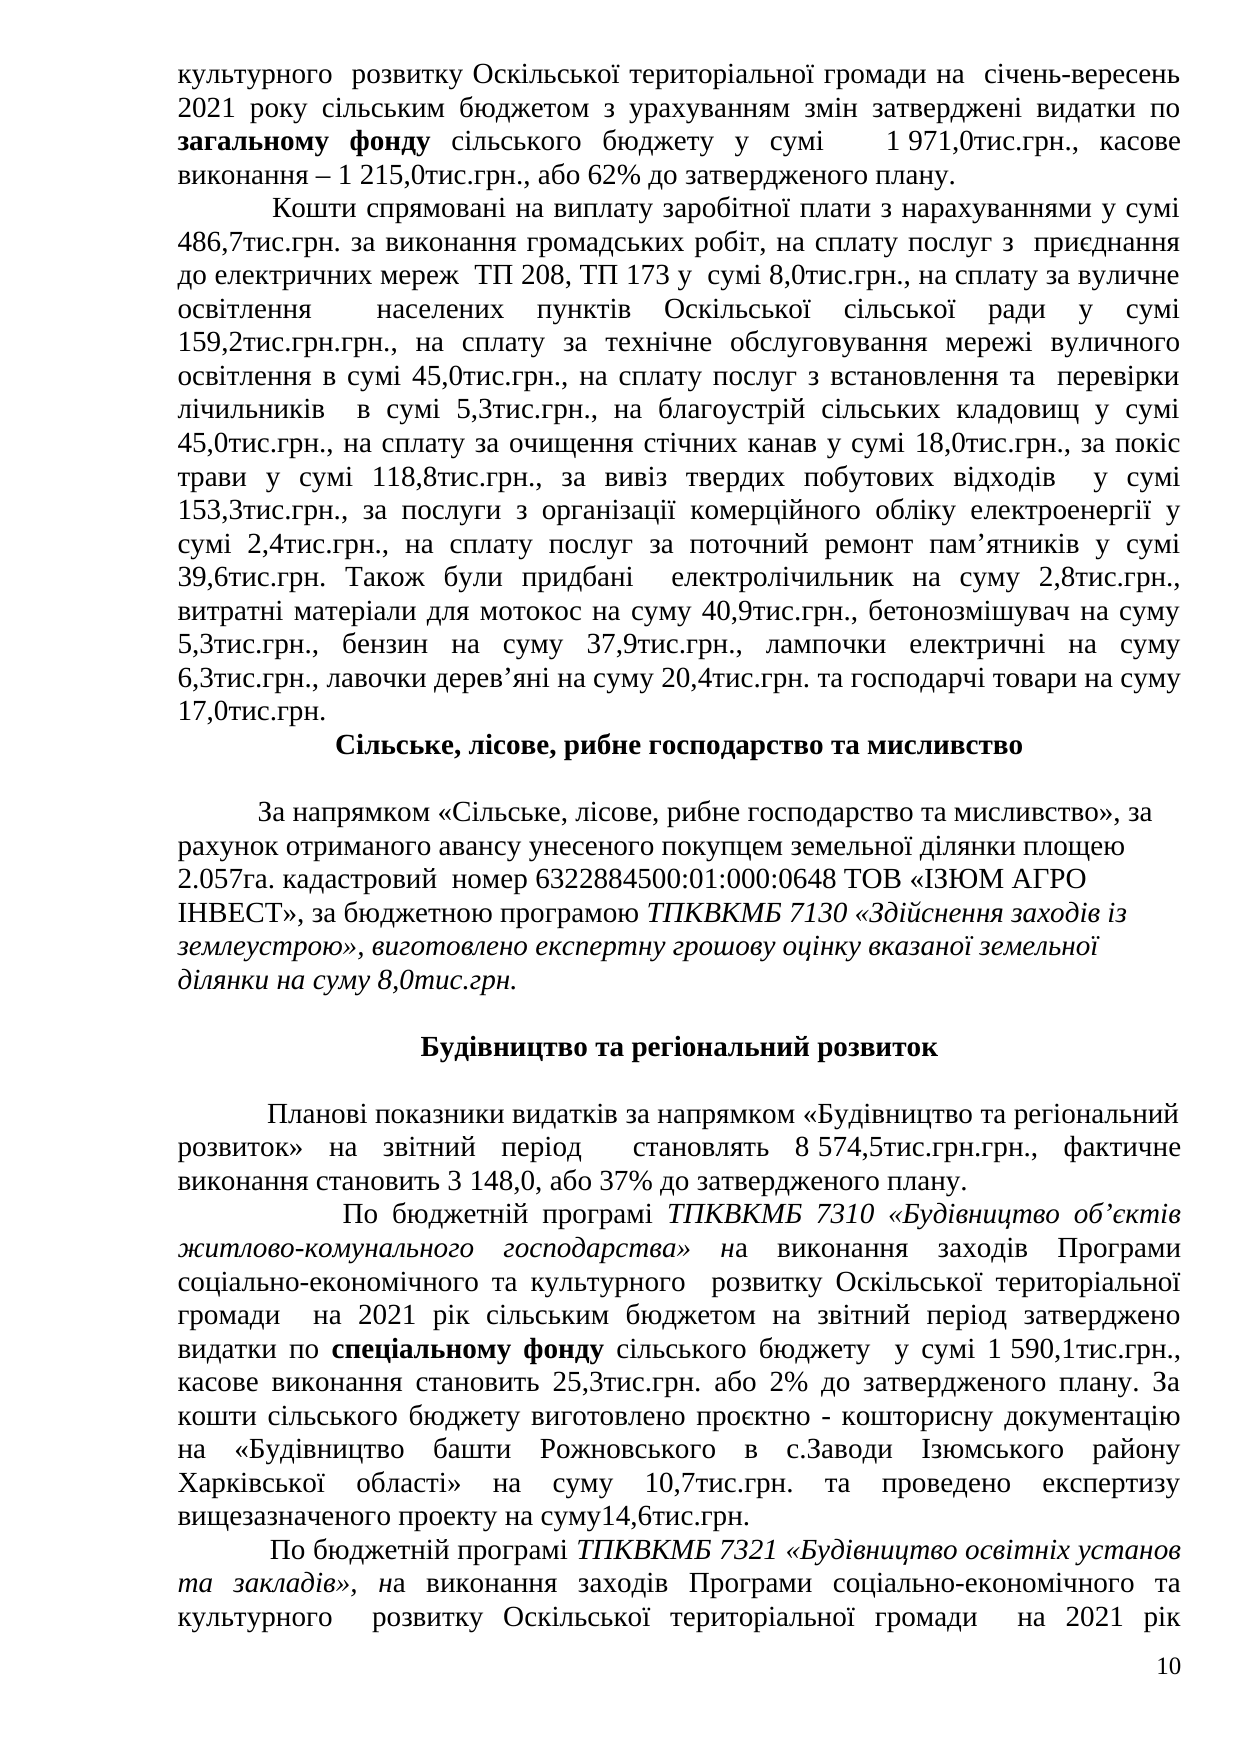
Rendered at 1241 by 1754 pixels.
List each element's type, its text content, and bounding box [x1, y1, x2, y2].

text Сільське, лісове, рибне господарство та мисливство [177, 727, 1181, 761]
text По бюджетній програмі ТПКВКМБ 7310 «Будівництво об’єктів житлово-комунального господарства» на виконання заходів Програми соціально-економічного та культурного розвитку Оскільської територіальної громади на 2021 рік сільським бюджетом на звітний період затверджено видатки по спеціальному фонду сільського бюджету у сумі 1 590,1тис.грн., касове виконання становить 25,3тис.грн. або 2% до затвердженого плану. За кошти сільського бюджету виготовлено проєктно - кошторисну документацію на «Будівництво башти Рожновського в с.Заводи Ізюмського району Харківської області» на суму 10,7тис.грн. та проведено експертизу вищезазначеного проекту на суму14,6тис.грн. [177, 1197, 1181, 1532]
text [177, 56, 1181, 190]
text Кошти спрямовані на виплату заробітної плати з нарахуваннями у сумі 486,7тис.грн. за виконання громадських робіт, на сплату послуг з приєднання до електричних мереж ТП 208, ТП 173 у сумі 8,0тис.грн., на сплату за вуличне освітлення населених пунктів Оскільської сільської ради у сумі 159,2тис.грн.грн., на сплату за технічне обслуговування мережі вуличного освітлення в сумі 45,0тис.грн., на сплату послуг з встановлення та перевірки лічильників в сумі 5,3тис.грн., на благоустрій сільських кладовищ у сумі 45,0тис.грн., на сплату за очищення стічних канав у сумі 18,0тис.грн., за покіс трави у сумі 118,8тис.грн., за вивіз твердих побутових відходів у сумі 153,3тис.грн., за послуги з організації комерційного обліку електроенергії у сумі 2,4тис.грн., на сплату послуг за поточний ремонт пам’ятників у сумі 39,6тис.грн. Також були придбані електролічильник на суму 2,8тис.грн., витратні матеріали для мотокос на суму 40,9тис.грн., бетонозмішувач на суму 5,3тис.грн., бензин на суму 37,9тис.грн., лампочки електричні на суму 6,3тис.грн., лавочки дерев’яні на суму 20,4тис.грн. та господарчі товари на суму 17,0тис.грн. [177, 190, 1181, 727]
text За напрямком «Сільське, лісове, рибне господарство та мисливство», за рахунок отриманого авансу унесеного покупцем земельної ділянки площею 2.057га. кадастровий номер 6322884500:01:000:0648 ТОВ «ІЗЮМ АГРО ІНВЕСТ», за бюджетною програмою ТПКВКМБ 7130 «Здійснення заходів із землеустрою», виготовлено експертну грошову оцінку вказаної земельної ділянки на суму 8,0тис.грн. [177, 794, 1181, 995]
text Будівництво та регіональний розвиток [177, 1029, 1181, 1062]
text Планові показники видатків за напрямком «Будівництво та регіональний розвиток» на звітний період становлять 8 574,5тис.грн.грн., фактичне виконання становить 3 148,0, або 37% до затвердженого плану. [177, 1096, 1181, 1197]
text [177, 1532, 1181, 1633]
